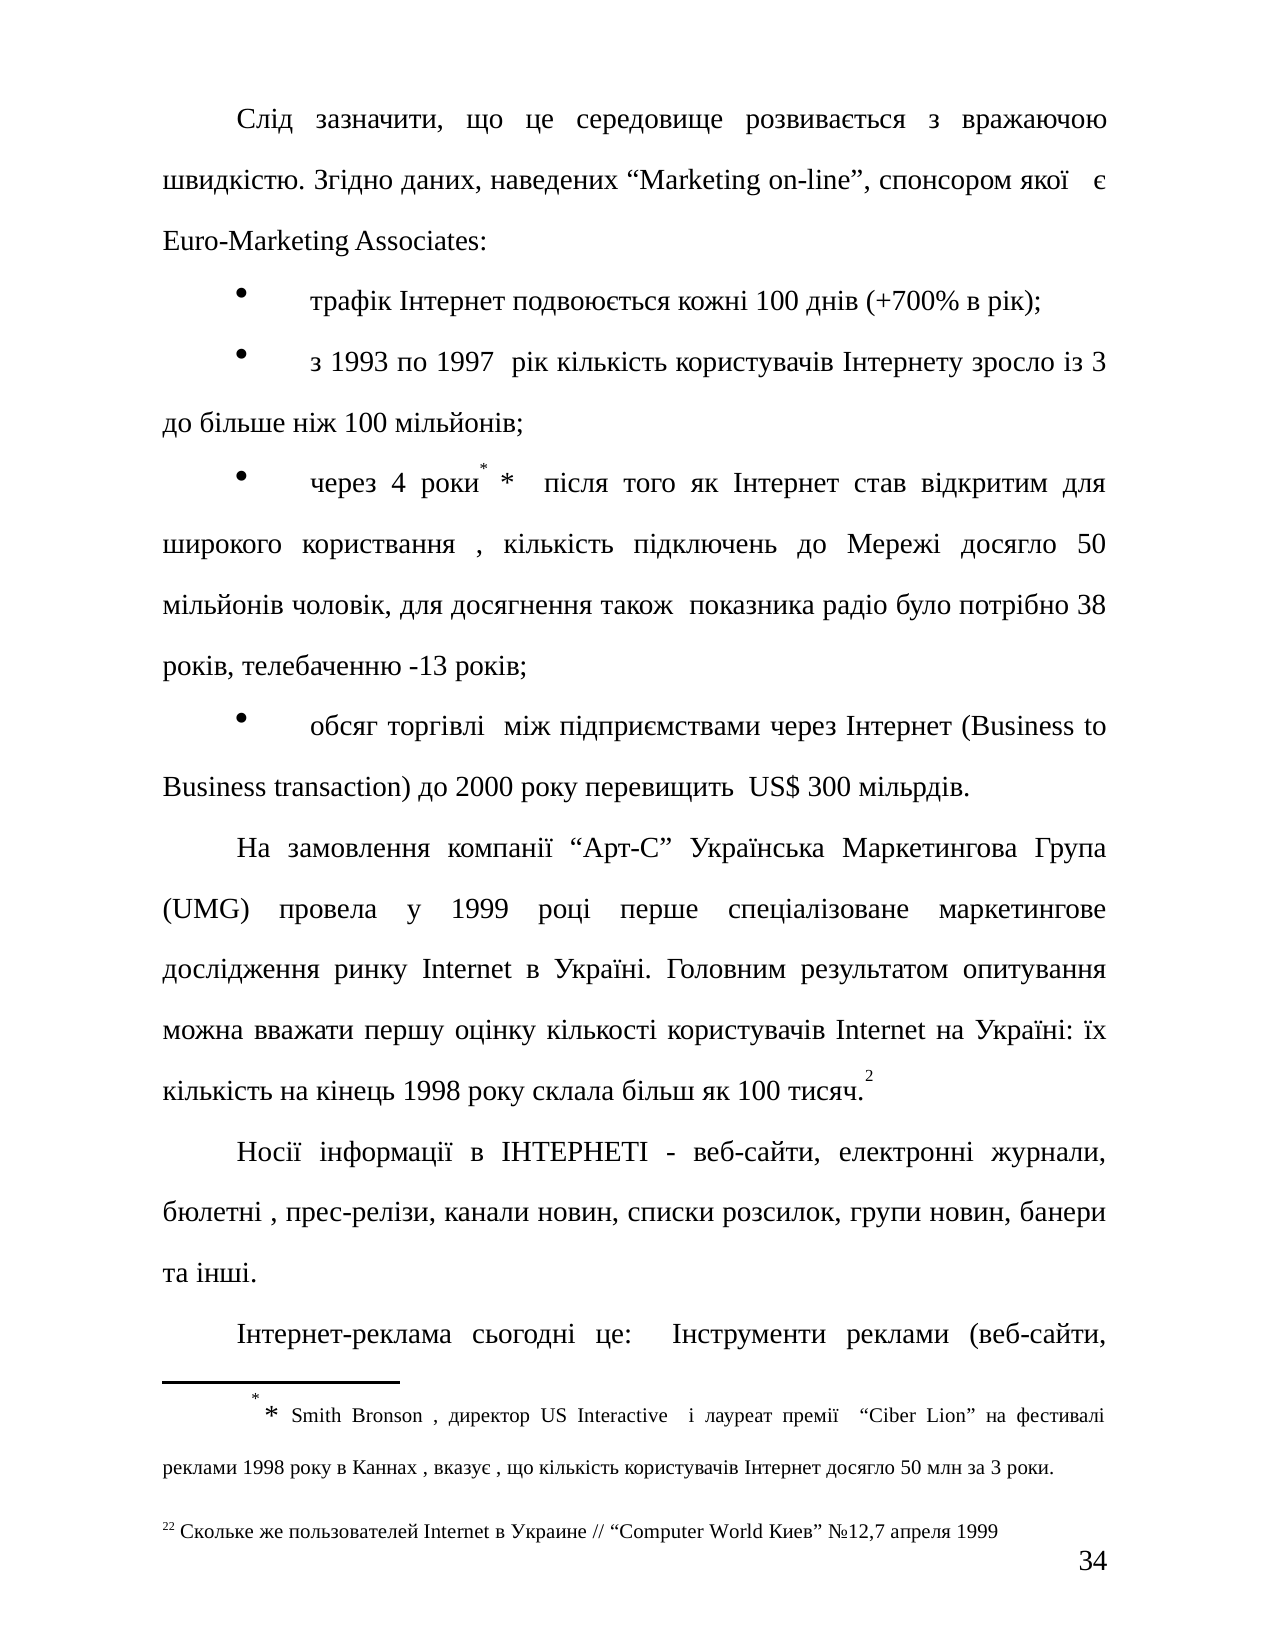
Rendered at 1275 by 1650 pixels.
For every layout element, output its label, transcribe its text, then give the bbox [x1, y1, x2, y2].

list обсяг торгiвлi мiж пiдприємствами через Iнтернет (Business to Business transaction) до 2000 року перевищить US$ 300 мiльрдiв. [162, 702, 1107, 803]
list трафiк Iнтернет подвоюється кожнi 100 днiв (+700% в рiк); [162, 277, 1107, 317]
text Слiд зазначити, що це середовище розвивається з вражаючою швидкiстю. Згiдно даних, наведених “Marketing on-line”, спонсором якої є Euro-Marketing Associates: [162, 94, 1107, 256]
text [162, 1309, 1107, 1349]
list через 4 роки* пiсля того як Iнтернет став вiдкритим для широкого користвання , кiлькiсть пiдключень до Мережi досягло 50 мiльйонiв чоловiк, для досягнення також показника радiо було потрiбно 38 рокiв, телебаченню -13 рокiв; [162, 459, 1107, 682]
list з 1993 по 1997 рiк кiлькiсть користувачiв Iнтернету зросло iз 3 до бiльше нiж 100 мiльйонiв; [162, 337, 1107, 439]
text Носiї iнформацiї в IНТЕРНЕТI - веб-сайти, електроннi журнали, бюлетнi , прес-релiзи, канали новин, списки розсилок, групи новин, банери та iншi. [162, 1127, 1107, 1289]
text На замовлення компанiї “Арт-С” Українська Маркетингова Група (UMG) провела у 1999 роцi перше спецiалiзоване маркетингове дослiдження ринку Internet в Українi. Головним результатом опитування можна вважати першу оцiнку кiлькостi користувачiв Internet на Українi: їх кiлькiсть на кiнець 1998 року склала бiльш як 100 тисяч.2 [162, 823, 1107, 1107]
